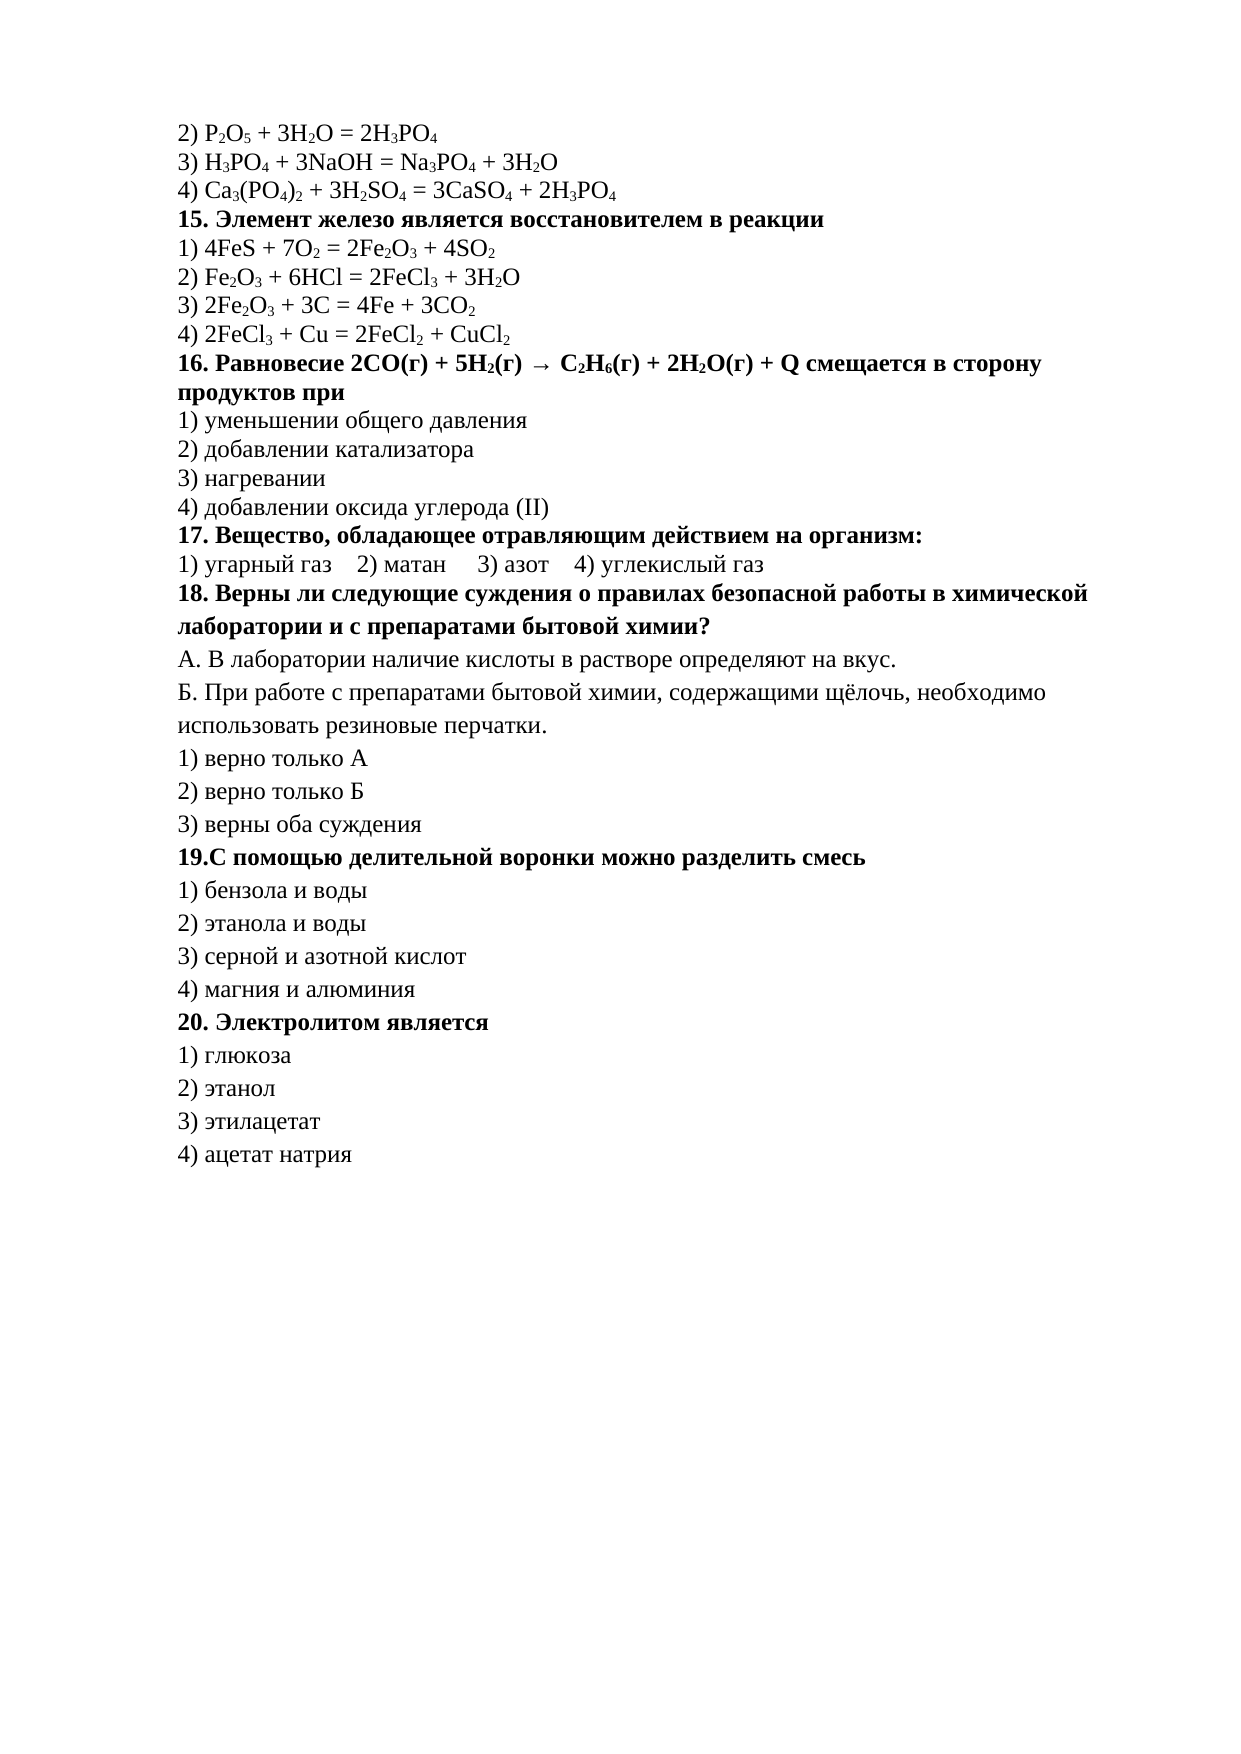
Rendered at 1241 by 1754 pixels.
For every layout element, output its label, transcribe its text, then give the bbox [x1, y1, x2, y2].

text 1) уменьшении общего давления [177, 406, 1152, 434]
text 4) добавлении оксида углерода (II) [177, 492, 1152, 521]
text 20. Электролитом является 1) глюкоза 2) этанол 3) этилацетат 4) ацетат натрия [177, 1007, 1152, 1168]
text 2) добавлении катализатора [177, 434, 1152, 463]
text 4) Ca3(PO4)2 + 3H2SO4 = 3CaSO4 + 2H3PO4 [177, 176, 1152, 204]
text 3) нагревании [177, 463, 1152, 492]
text 3) H3PO4 + 3NaOH = Na3PO4 + 3H2O [177, 147, 1152, 176]
text 2) P2O5 + 3H2O = 2H3PO4 [177, 118, 1152, 147]
text 3) 2Fe2O3 + 3C = 4Fe + 3CO2 [177, 291, 1152, 319]
text 17. Вещество, обладающее отравляющим действием на организм: [177, 521, 1152, 549]
text 1) угарный газ 2) матан 3) азот 4) углекислый газ [177, 549, 1152, 578]
text 15. Элемент железо является восстановителем в реакции [177, 204, 1152, 233]
text 19.С помощью делительной воронки можно разделить смесь 1) бензола и воды 2) этанола и воды 3) серной и азотной кислот 4) магния и алюминия [177, 842, 1152, 1003]
text 2) Fe2O3 + 6HCl = 2FeCl3 + 3H2O [177, 262, 1152, 291]
text 18. Верны ли следующие суждения о правилах безопасной работы в химической лаборатории и с препаратами бытовой химии? А. В лаборатории наличие кислоты в растворе определяют на вкус. Б. При работе с препаратами бытовой химии, содержащими щёлочь, необходимо использовать резиновые перчатки. 1) верно только А 2) верно только Б 3) верны оба суждения [177, 578, 1152, 838]
text 4) 2FeCl3 + Cu = 2FeCl2 + CuCl2 [177, 319, 1152, 348]
text 1) 4FeS + 7O2 = 2Fe2O3 + 4SO2 [177, 233, 1152, 262]
text 16. Равновесие 2СO(г) + 5H2(г) → C2H6(г) + 2H2O(г) + Q смещается в сторону продуктов при [177, 348, 1152, 406]
